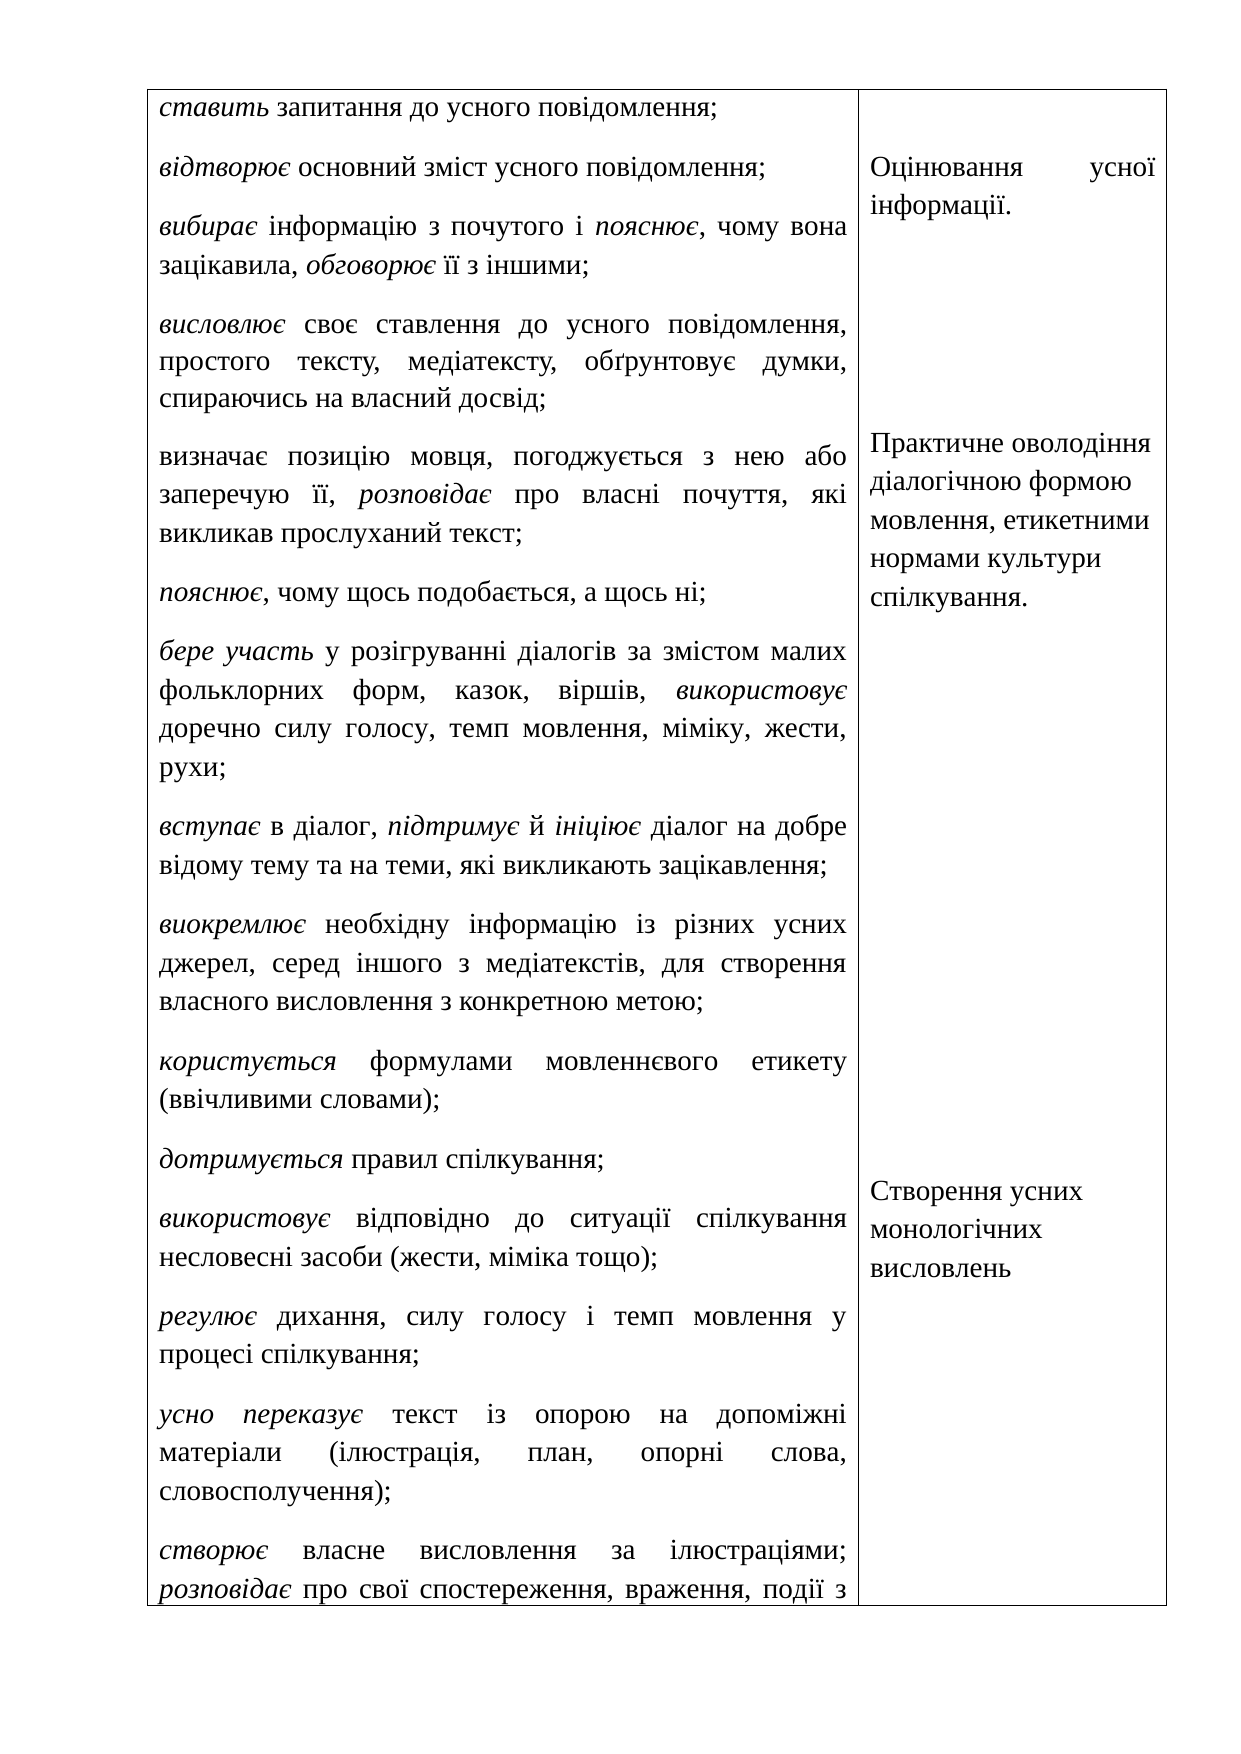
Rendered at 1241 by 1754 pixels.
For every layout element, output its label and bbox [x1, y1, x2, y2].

table_cell [859, 90, 1166, 1604]
table_cell [148, 90, 858, 1604]
